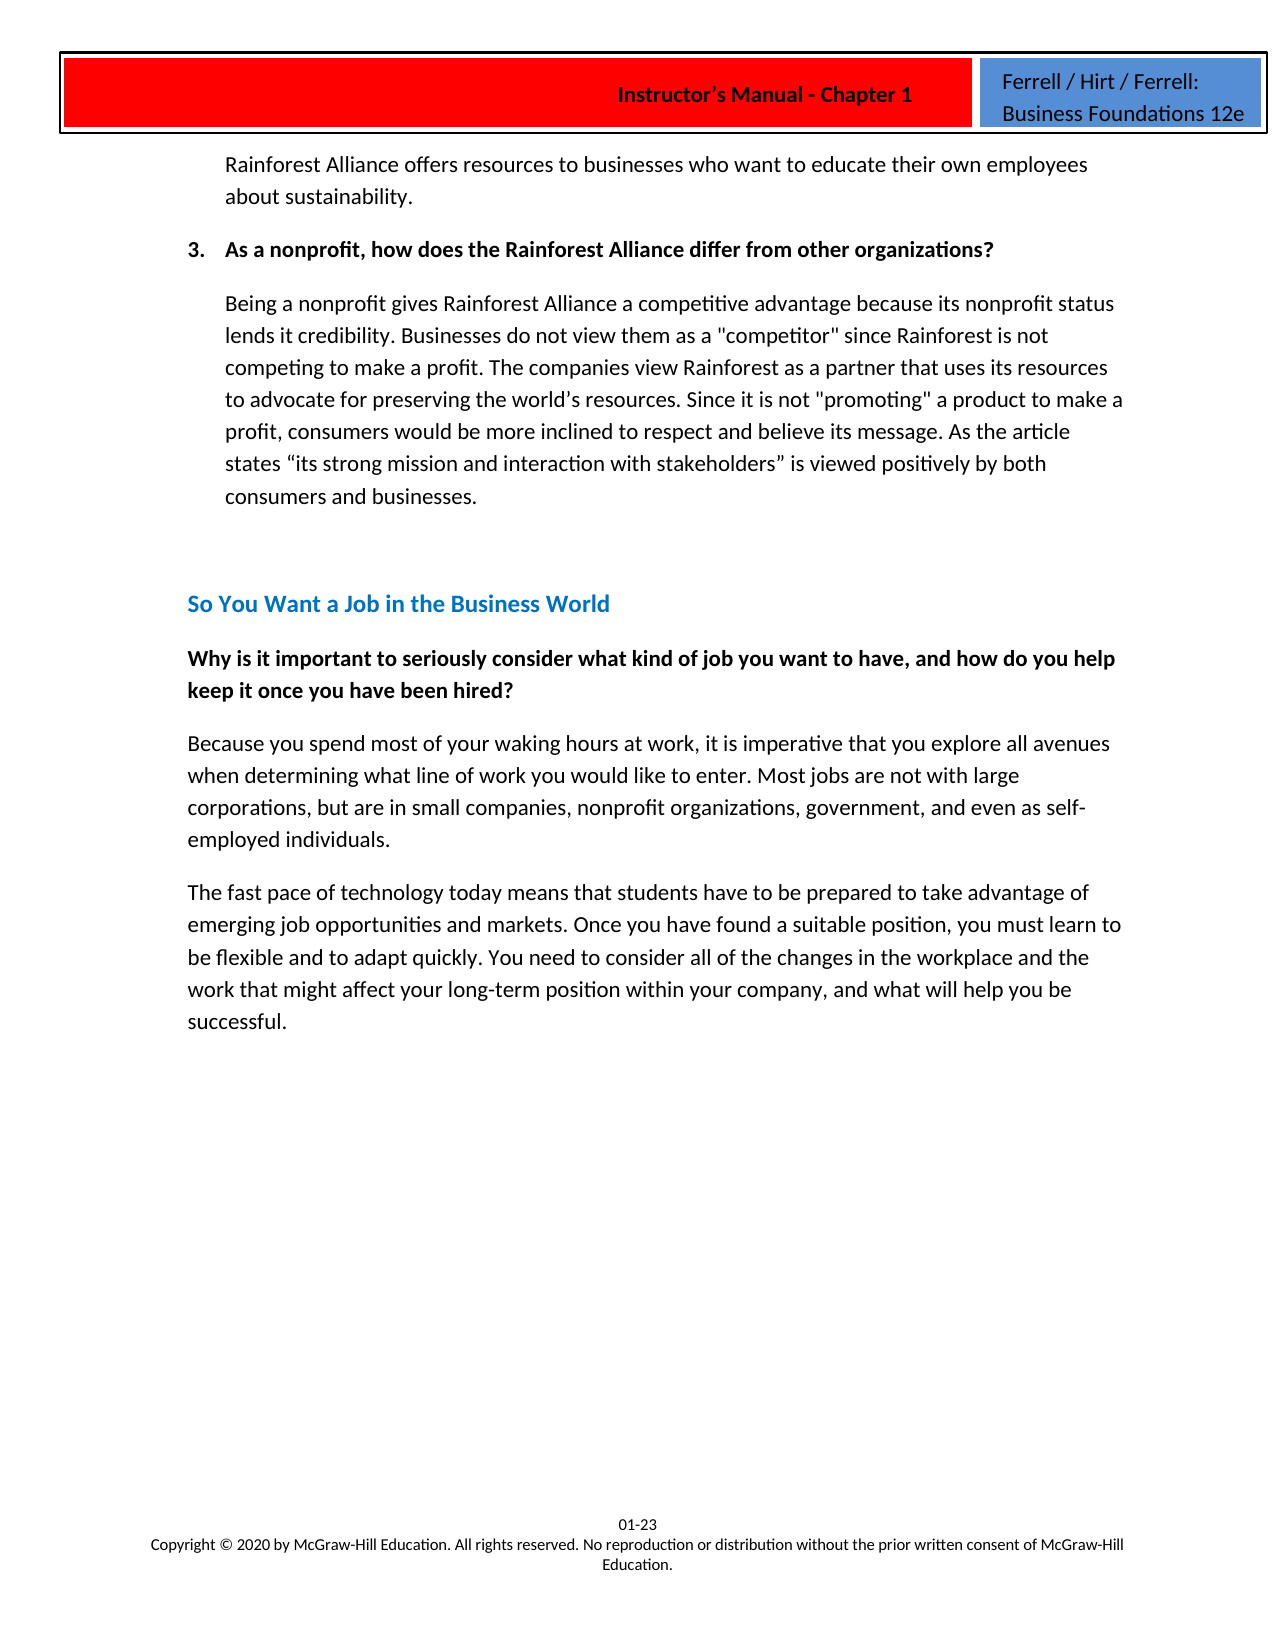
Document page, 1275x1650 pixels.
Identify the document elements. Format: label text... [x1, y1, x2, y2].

picture [1042, 76, 1262, 120]
text The fast pace of technology today means that students have to be prepared to take advantage of emerging job opportunities and markets. Once you have found a suitable position, you must learn to be flexible and to adapt quickly. You need to consider all of the changes in the workplace and the work that might affect your long-term position within your company, and what will help you be successful. [187, 878, 1125, 1035]
picture [1174, 111, 1180, 120]
picture [1138, 111, 1144, 120]
text Being a nonprofit gives Rainforest Alliance a competitive advantage because its nonprofit status lends it credibility. Businesses do not view them as a "competitor" since Rainforest is not competing to make a profit. The companies view Rainforest as a partner that uses its resources to advocate for preserving the world’s resources. Since it is not "promoting" a product to make a profit, consumers would be more inclined to respect and believe its message. As the article states “its strong mission and interaction with stakeholders” is viewed positively by both consumers and businesses. [225, 289, 1125, 510]
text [225, 150, 1125, 210]
picture [1162, 112, 1167, 120]
picture [64, 64, 948, 120]
text Why is it important to seriously consider what kind of job you want to have, and how do you help keep it once you have been hired? [187, 644, 1125, 704]
text 3. As a nonprofit, how does the Rainforest Alliance differ from other organizations? [187, 235, 1125, 264]
text Because you spend most of your waking hours at work, it is imperative that you explore all avenues when determining what line of work you would like to enter. Most jobs are not with large corporations, but are in small companies, nonprofit organizations, government, and even as self-employed individuals. [187, 729, 1125, 853]
picture [1101, 111, 1107, 120]
subtitle So You Want a Job in the Business World [187, 588, 1125, 618]
